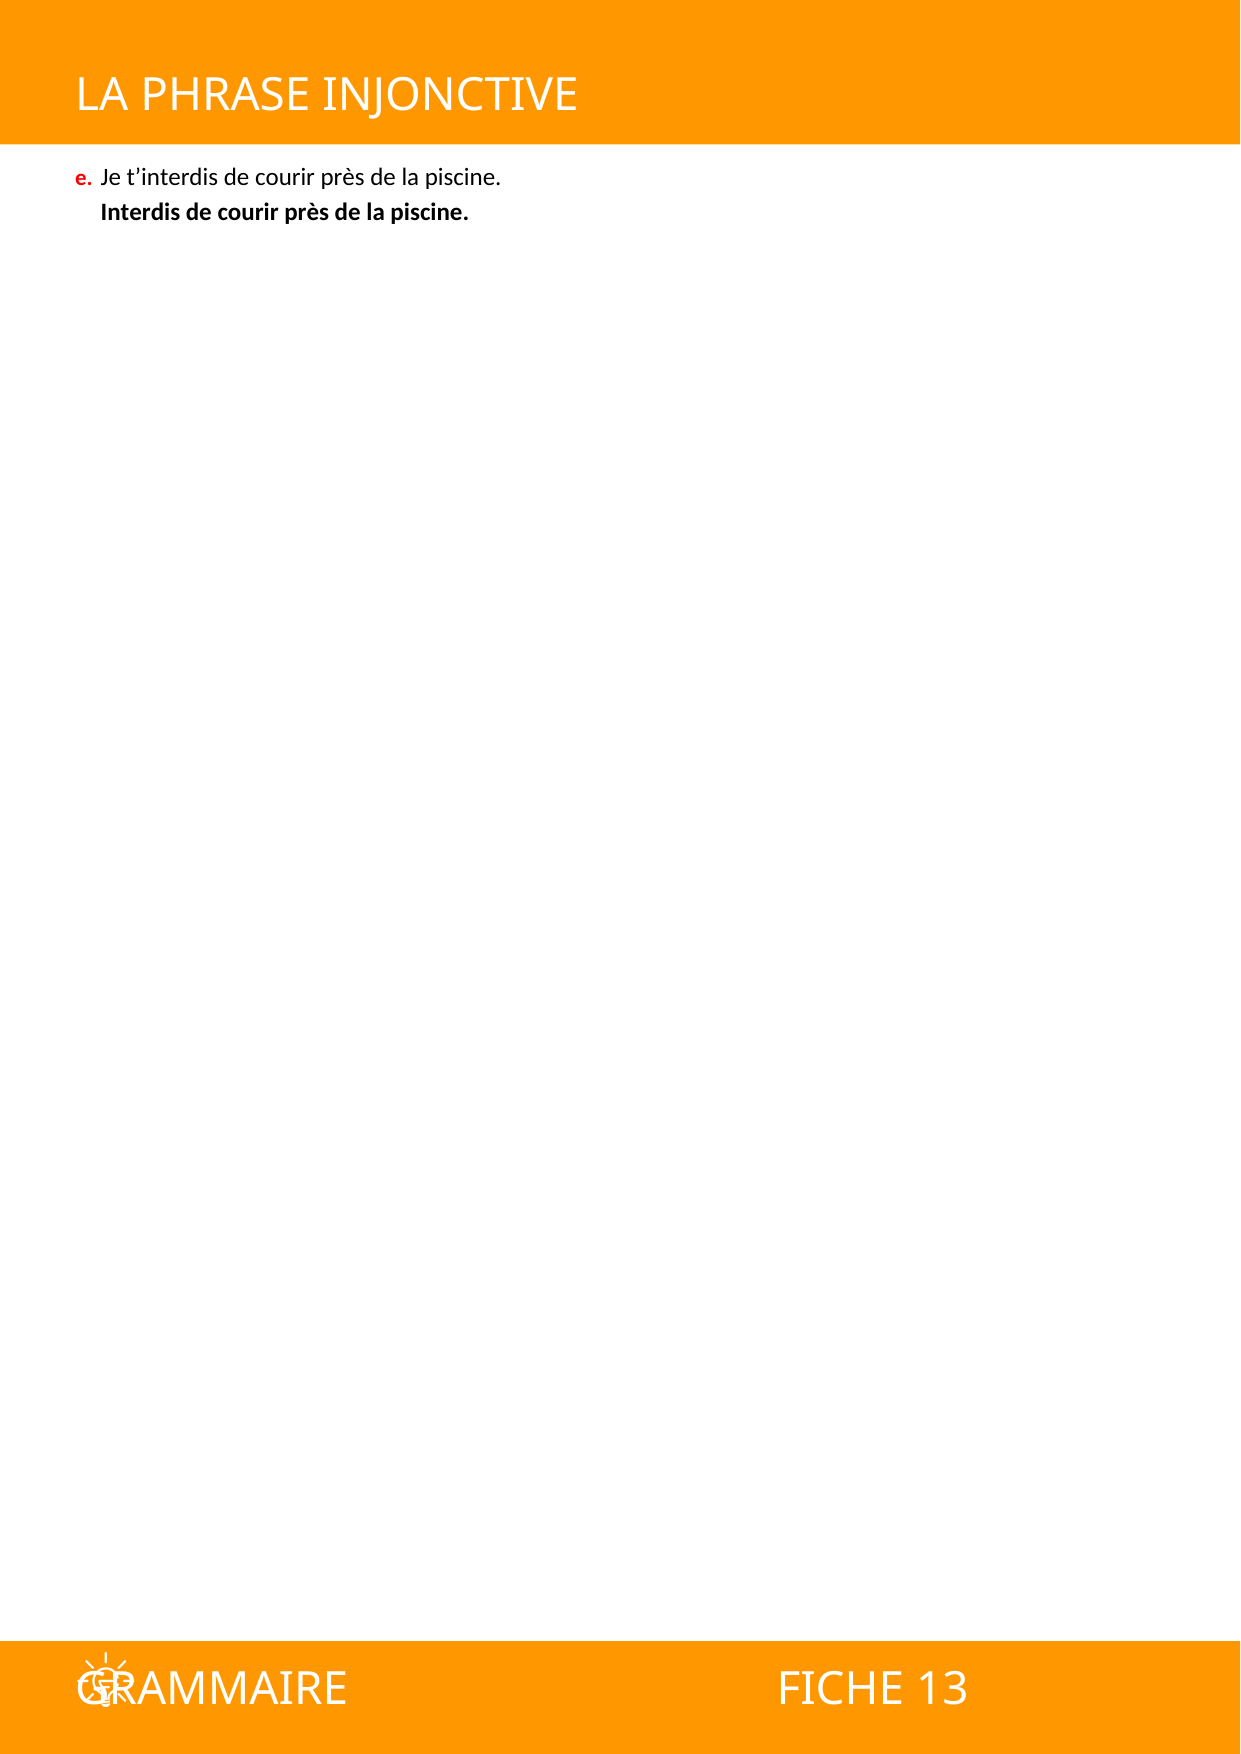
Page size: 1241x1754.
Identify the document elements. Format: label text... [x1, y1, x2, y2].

picture [75, 1652, 139, 1709]
list Je t’interdis de courir près de la piscine. Interdis de courir près de la piscine. [75, 161, 583, 227]
